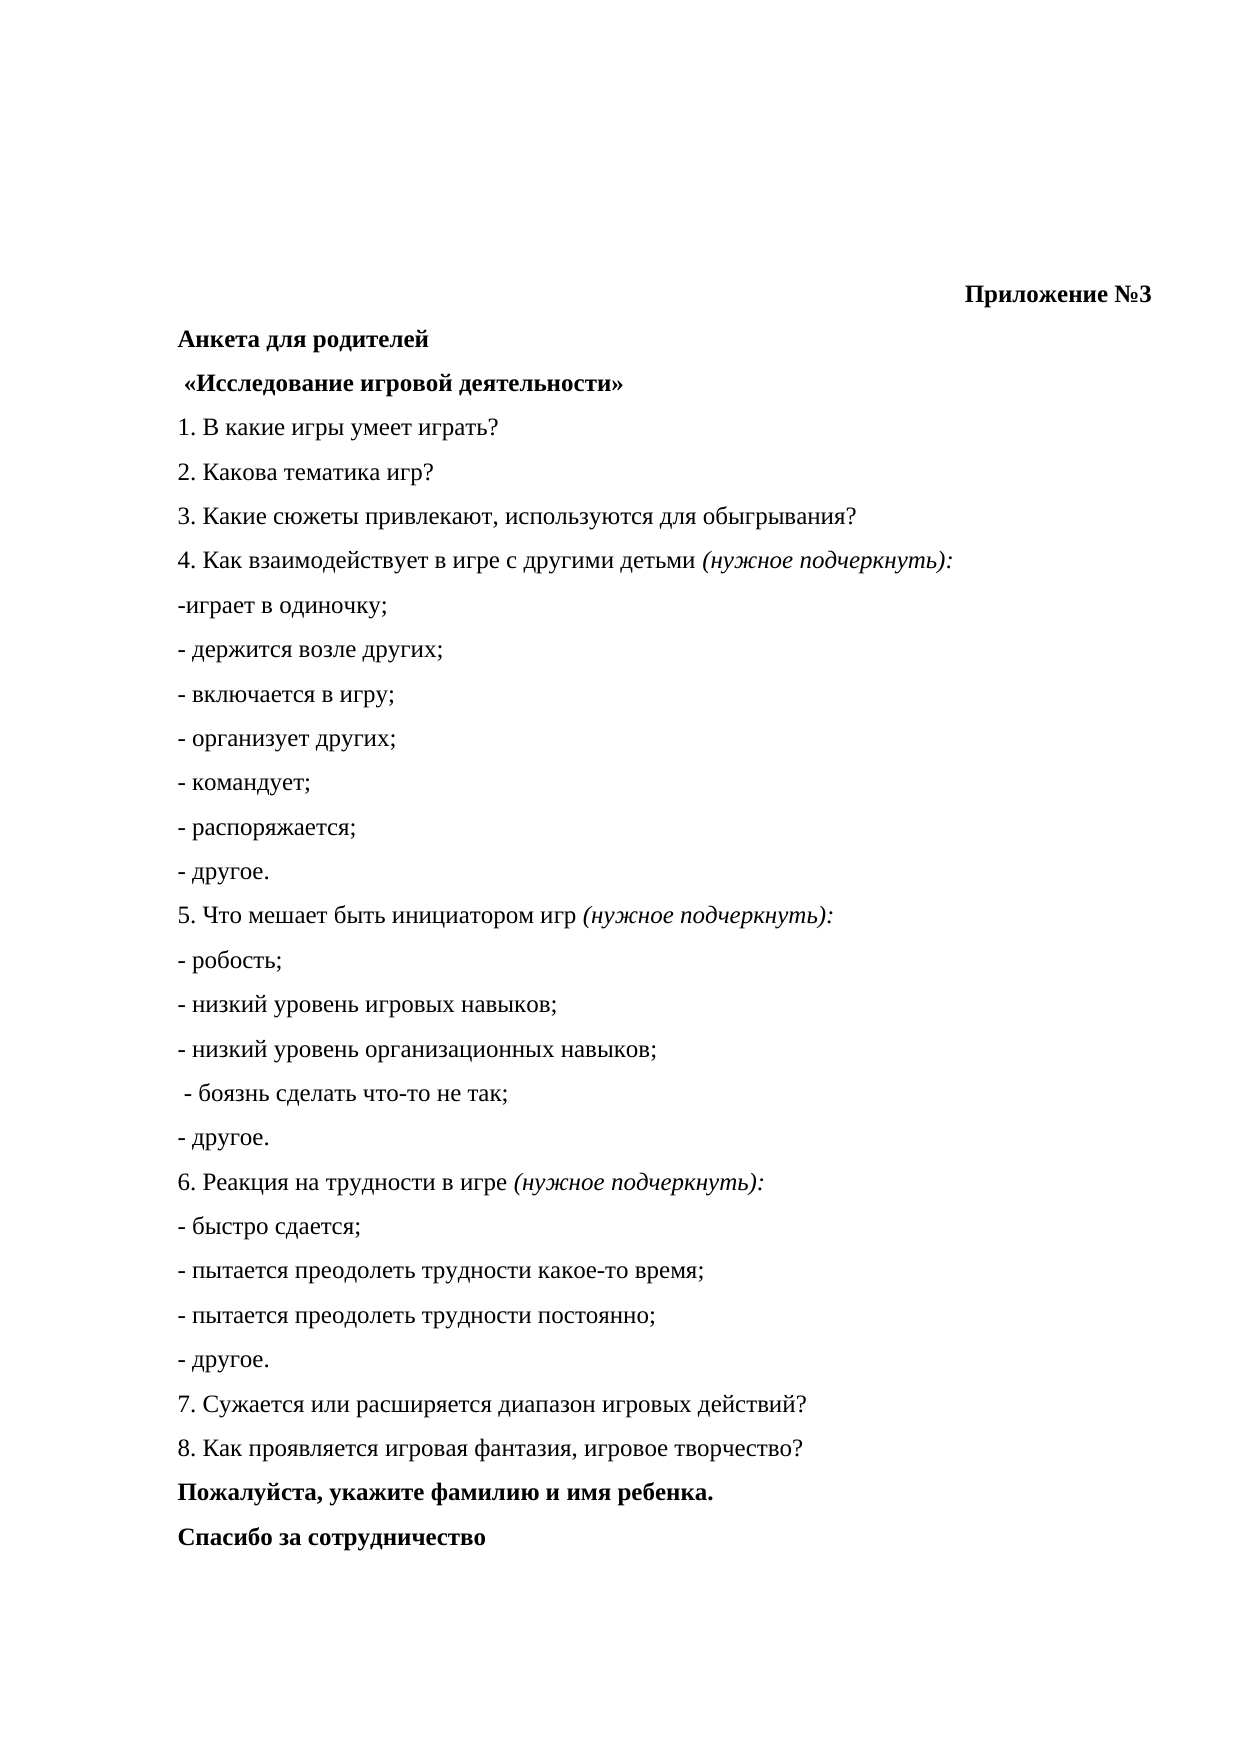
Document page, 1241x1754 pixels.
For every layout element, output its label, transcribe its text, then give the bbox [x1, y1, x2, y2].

text «Исследование игровой деятельности» [177, 368, 1152, 397]
text - командует; [177, 767, 1152, 796]
text - распоряжается; [177, 812, 1152, 841]
text 7. Сужается или расширяется диапазон игровых действий? [177, 1389, 1152, 1417]
text - держится возле других; [177, 634, 1152, 663]
text - другое. [177, 1122, 1152, 1151]
text - робость; [177, 945, 1152, 974]
text - низкий уровень игровых навыков; [177, 989, 1152, 1018]
text 8. Как проявляется игровая фантазия, игровое творчество? [177, 1433, 1152, 1462]
text -играет в одиночку; [177, 590, 1152, 619]
text 5. Что мешает быть инициатором игр (нужное подчеркнуть): [177, 901, 1152, 929]
text - включается в игру; [177, 679, 1152, 707]
text - другое. [177, 1344, 1152, 1373]
text 3. Какие сюжеты привлекают, используются для обыгрывания? [177, 501, 1152, 530]
text - пытается преодолеть трудности постоянно; [177, 1300, 1152, 1329]
text - боязнь сделать что-то не так; [177, 1078, 1152, 1107]
text Спасибо за сотрудничество [177, 1522, 1152, 1551]
text Приложение №3 [177, 279, 1152, 308]
text Анкета для родителей [177, 324, 1152, 352]
text - быстро сдается; [177, 1211, 1152, 1240]
text - другое. [177, 856, 1152, 885]
text - организует других; [177, 723, 1152, 752]
text 4. Как взаимодействует в игре с другими детьми (нужное подчеркнуть): [177, 546, 1152, 574]
text 6. Реакция на трудности в игре (нужное подчеркнуть): [177, 1167, 1152, 1196]
text 2. Какова тематика игр? [177, 457, 1152, 486]
text Пожалуйста, укажите фамилию и имя ребенка. [177, 1477, 1152, 1506]
text - низкий уровень организационных навыков; [177, 1034, 1152, 1062]
text - пытается преодолеть трудности какое-то время; [177, 1256, 1152, 1284]
text 1. В какие игры умеет играть? [177, 412, 1152, 441]
